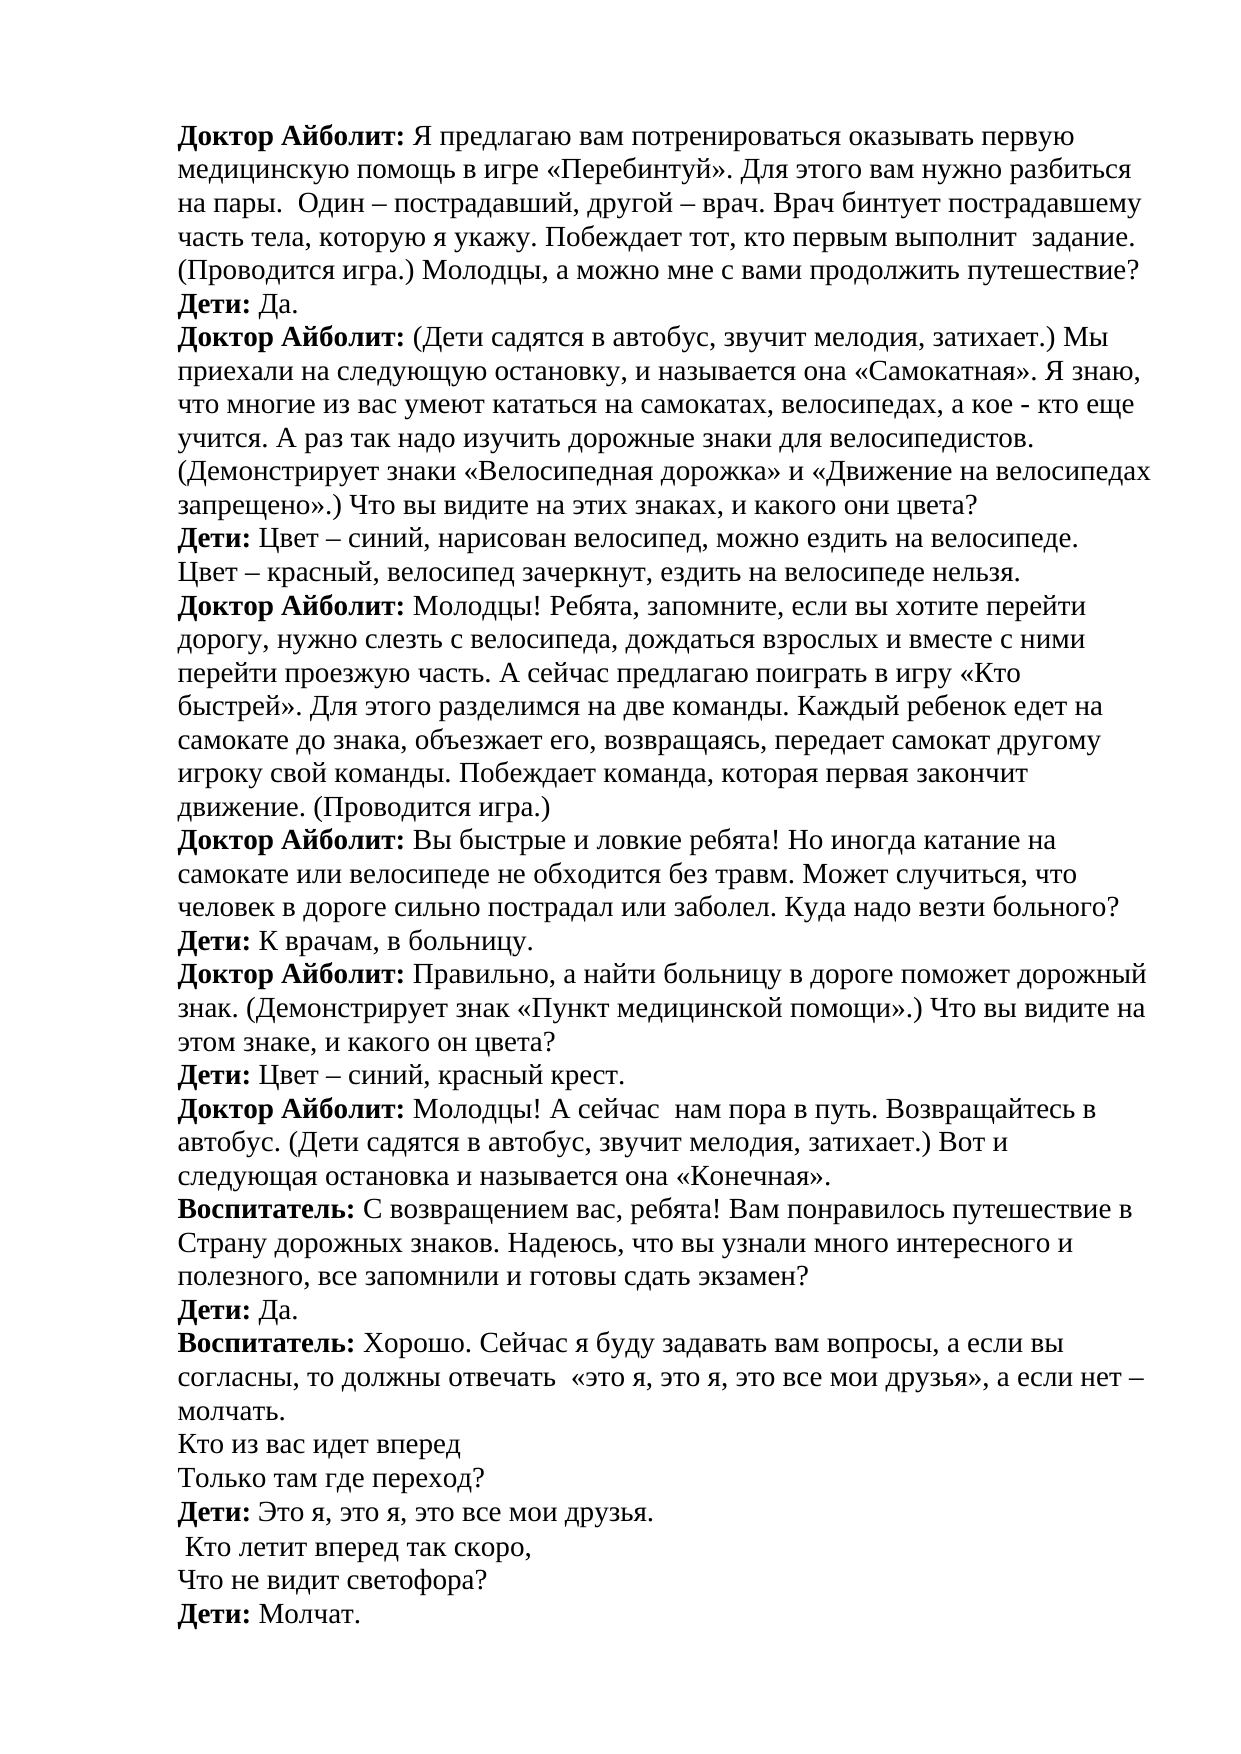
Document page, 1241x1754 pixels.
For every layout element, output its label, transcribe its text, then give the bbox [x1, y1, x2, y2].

text Дети: Да. [177, 286, 1152, 319]
text Дети: Цвет – синий, нарисован велосипед, можно ездить на велосипеде. [177, 521, 1152, 554]
text Кто из вас идет вперед [177, 1426, 1152, 1460]
text Дети: К врачам, в больницу. [177, 923, 1152, 957]
text Что не видит светофора? [177, 1562, 1152, 1596]
text Дети: Это я, это я, это все мои друзья. [177, 1493, 1152, 1529]
text Доктор Айболит: Правильно, а найти больницу в дороге поможет дорожный знак. (Демонстрирует знак «Пункт медицинской помощи».) Что вы видите на этом знаке, и какого он цвета? [177, 957, 1152, 1057]
text Доктор Айболит: Я предлагаю вам потренироваться оказывать первую медицинскую помощь в игре «Перебинтуй». Для этого вам нужно разбиться на пары. Один – пострадавший, другой – врач. Врач бинтует пострадавшему часть тела, которую я укажу. Побеждает тот, кто первым выполнит задание. (Проводится игра.) Молодцы, а можно мне с вами продолжить путешествие? [177, 118, 1152, 286]
text Дети: Молчат. [177, 1596, 1152, 1629]
text Доктор Айболит: Молодцы! Ребята, запомните, если вы хотите перейти дорогу, нужно слезть с велосипеда, дождаться взрослых и вместе с ними перейти проезжую часть. А сейчас предлагаю поиграть в игру «Кто быстрей». Для этого разделимся на две команды. Каждый ребенок едет на самокате до знака, объезжает его, возвращаясь, передает самокат другому игроку свой команды. Побеждает команда, которая первая закончит движение. (Проводится игра.) [177, 588, 1152, 822]
text Только там где переход? [177, 1460, 1152, 1493]
text Цвет – красный, велосипед зачеркнут, ездить на велосипеде нельзя. [177, 554, 1152, 588]
text Доктор Айболит: Молодцы! А сейчас нам пора в путь. Возвращайтесь в автобус. (Дети садятся в автобус, звучит мелодия, затихает.) Вот и следующая остановка и называется она «Конечная». [177, 1091, 1152, 1191]
text Кто летит вперед так скоро, [177, 1529, 1152, 1562]
text Доктор Айболит: (Дети садятся в автобус, звучит мелодия, затихает.) Мы приехали на следующую остановку, и называется она «Самокатная». Я знаю, что многие из вас умеют кататься на самокатах, велосипедах, а кое - кто еще учится. А раз так надо изучить дорожные знаки для велосипедистов. (Демонстрирует знаки «Велосипедная дорожка» и «Движение на велосипедах запрещено».) Что вы видите на этих знаках, и какого они цвета? [177, 319, 1152, 521]
text Дети: Цвет – синий, красный крест. [177, 1057, 1152, 1091]
text Дети: Да. [177, 1292, 1152, 1326]
text Доктор Айболит: Вы быстрые и ловкие ребята! Но иногда катание на самокате или велосипеде не обходится без травм. Может случиться, что человек в дороге сильно пострадал или заболел. Куда надо везти больного? [177, 822, 1152, 923]
text Воспитатель: С возвращением вас, ребята! Вам понравилось путешествие в Страну дорожных знаков. Надеюсь, что вы узнали много интересного и полезного, все запомнили и готовы сдать экзамен? [177, 1191, 1152, 1292]
text Воспитатель: Хорошо. Сейчас я буду задавать вам вопросы, а если вы согласны, то должны отвечать «это я, это я, это все мои друзья», а если нет – молчать. [177, 1326, 1152, 1426]
